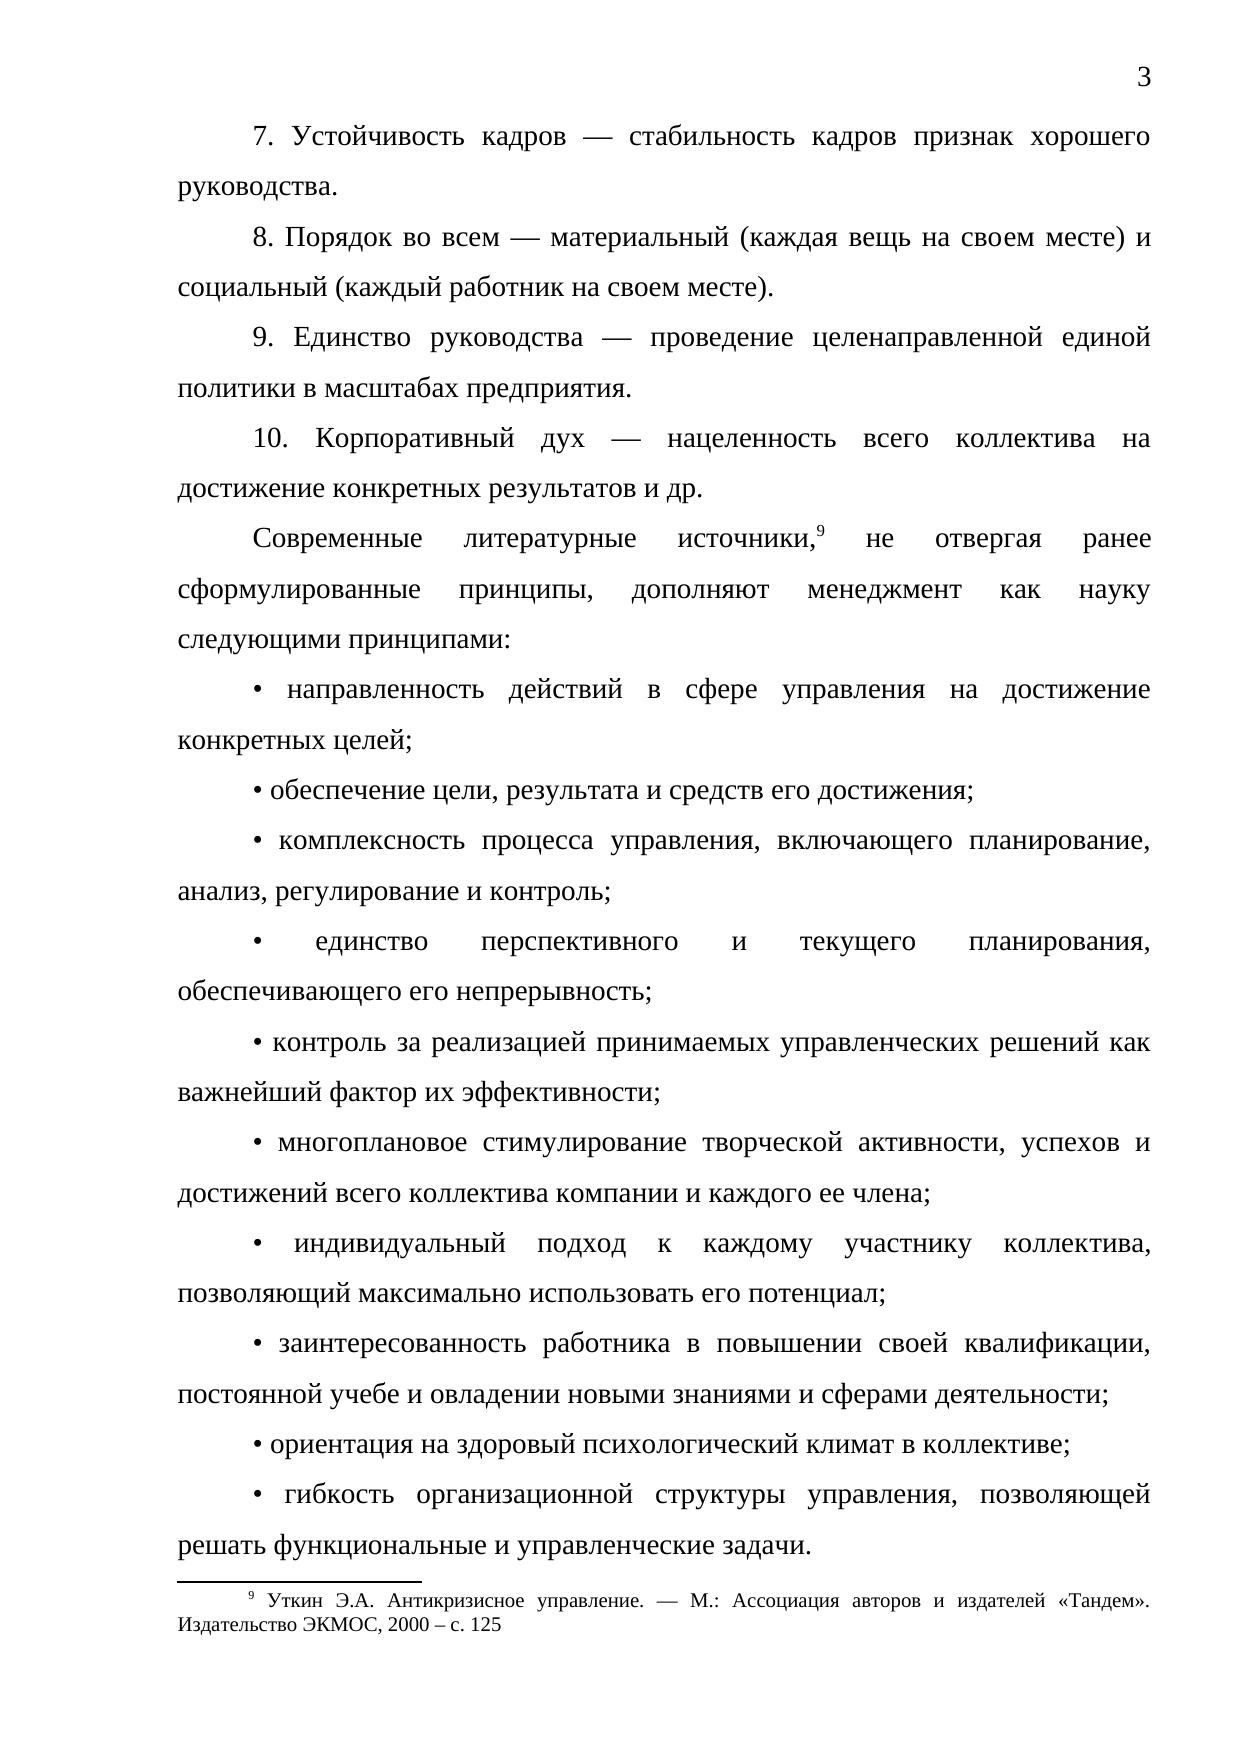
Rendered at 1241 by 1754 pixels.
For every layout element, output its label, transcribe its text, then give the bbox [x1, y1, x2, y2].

text • многоплановое стимулирование творческой активности, успехов и достижений всего коллектива компании и каждого ее члена; [177, 1124, 1152, 1208]
text • направленность действий в сфере управления на достижение конкретных целей; [177, 672, 1152, 755]
text • ориентация на здоровый психологический климат в коллективе; [177, 1426, 1152, 1460]
text 8. Порядок во всем — материальный (каждая вещь на своем месте) и социальный (каждый работник на своем месте). [177, 219, 1152, 303]
text • обеспечение цели, результата и средств его достижения; [177, 772, 1152, 806]
text • контроль за реализацией принимаемых управленческих решений как важнейший фактор их эффективности; [177, 1024, 1152, 1108]
text • единство перспективного и текущего планирования, обеспечивающего его непрерывность; [177, 923, 1152, 1007]
text 10. Корпоративный дух — нацеленность всего коллектива на достижение конкретных результатов и др. [177, 420, 1152, 504]
text • комплексность процесса управления, включающего планирование, анализ, регулирование и контроль; [177, 822, 1152, 906]
text 7. Устойчивость кадров — стабильность кадров признак хорошего руководства. [177, 118, 1152, 202]
text • индивидуальный подход к каждому участнику коллектива, позволяющий максимально использовать его потенциал; [177, 1225, 1152, 1309]
text Современные литературные источники, не отвергая ранее сформулированные принципы, дополняют менеджмент как науку следующими принципами: [177, 521, 1152, 655]
text • гибкость организационной структуры управления, позволяющей решать функциональные и управленческие задачи. [177, 1477, 1152, 1560]
text 9. Единство руководства — проведение целенаправленной единой политики в масштабах предприятия. [177, 319, 1152, 403]
text • заинтересованность работника в повышении своей квалификации, постоянной учебе и овладении новыми знаниями и сферами деятельности; [177, 1326, 1152, 1409]
